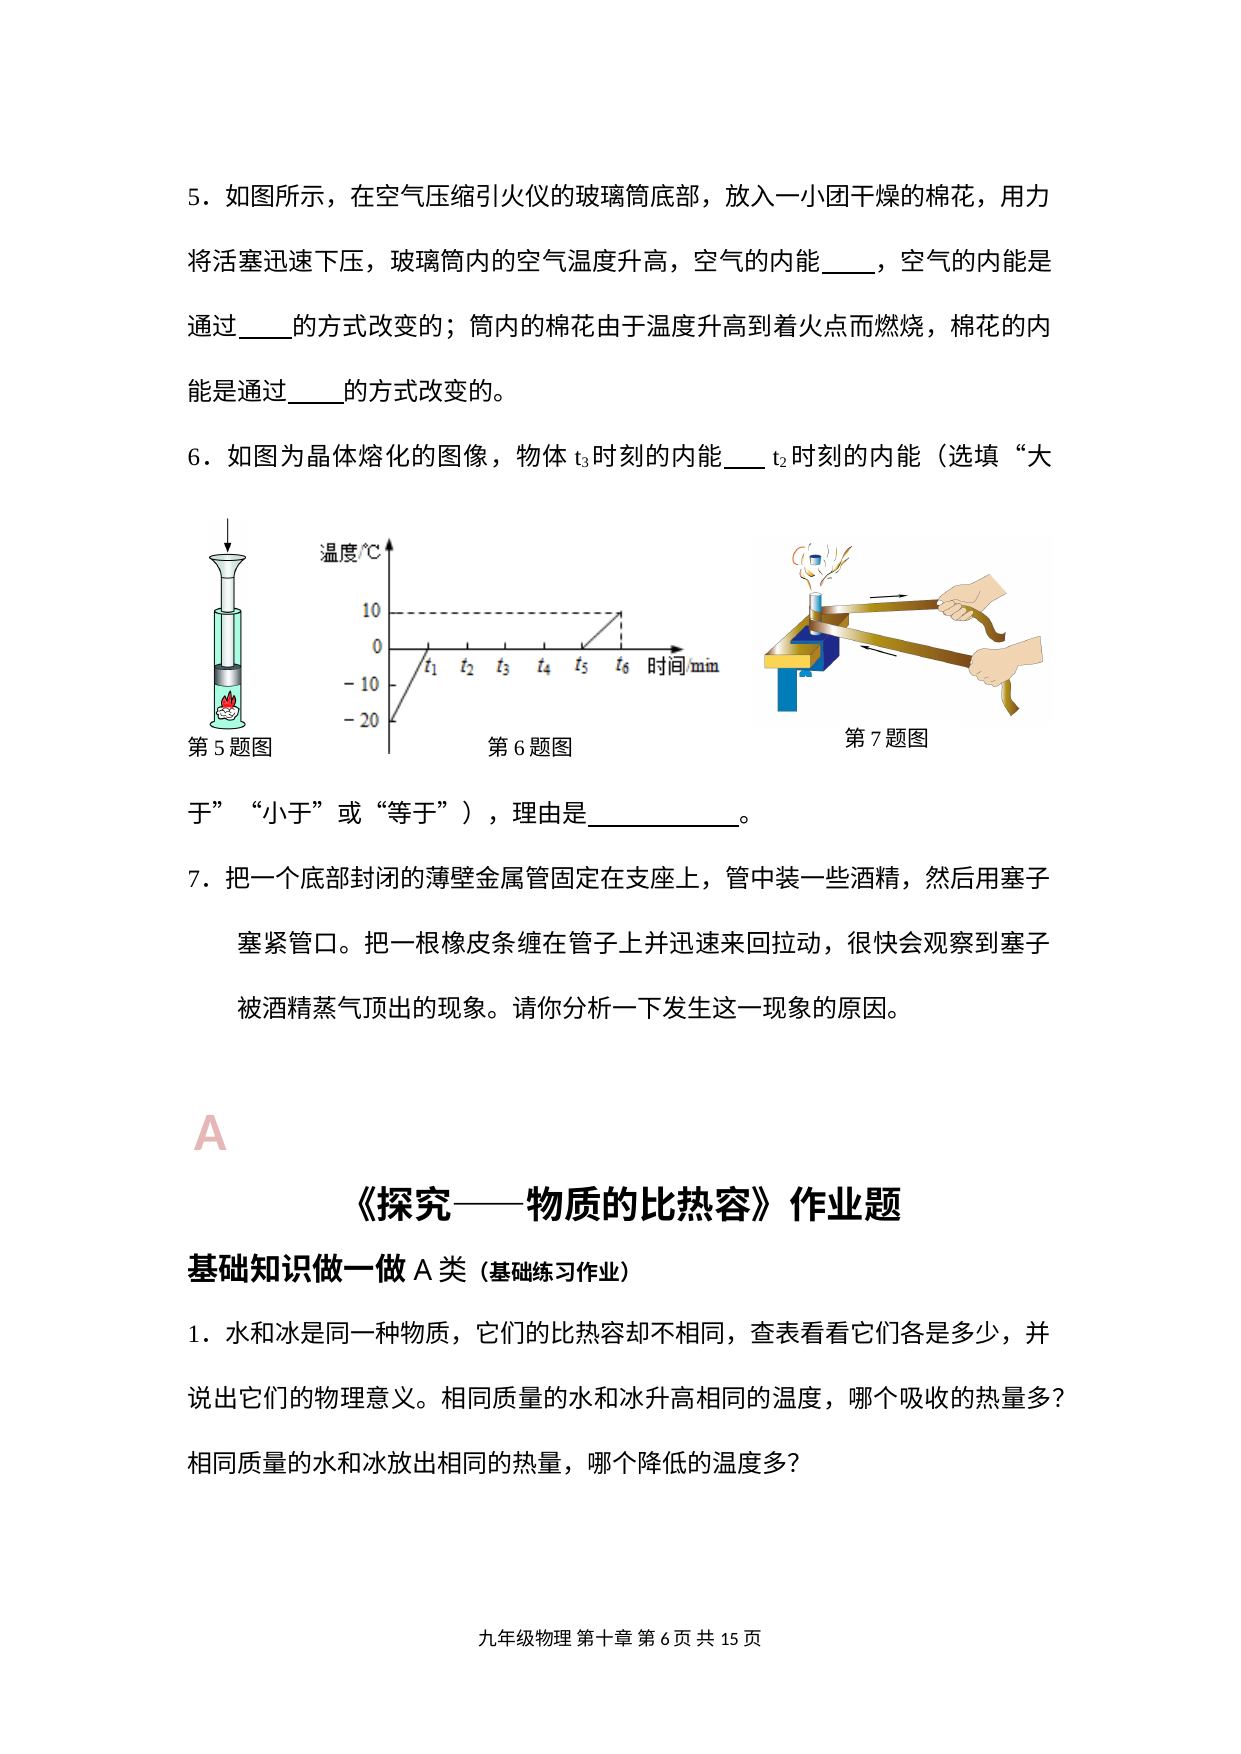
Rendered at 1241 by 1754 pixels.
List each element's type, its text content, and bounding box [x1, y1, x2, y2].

picture [209, 518, 246, 730]
text 5．如图所示，在空气压缩引火仪的玻璃筒底部，放入一小团干燥的棉花，用力将活塞迅速下压，玻璃筒内的空气温度升高，空气的内能 ，空气的内能是通过 的方式改变的；筒内的棉花由于温度升高到着火点而燃烧，棉花的内能是通过 的方式改变的。 [187, 162, 1053, 422]
text 基础知识做一做 A类（基础练习作业） [187, 1234, 1053, 1299]
text 1．水和冰是同一种物质，它们的比热容却不相同，查表看看它们各是多少，并说出它们的物理意义。相同质量的水和冰升高相同的温度，哪个吸收的热量多？相同质量的水和冰放出相同的热量，哪个降低的温度多？ [187, 1299, 1053, 1494]
text 《探究——物质的比热容》作业题 [187, 1169, 1053, 1234]
text 7．把一个底部封闭的薄壁金属管固定在支座上，管中装一些酒精，然后用塞子塞紧管口。把一根橡皮条缠在管子上并迅速来回拉动，很快会观察到塞子被酒精蒸气顶出的现象。请你分析一下发生这一现象的原因。 [187, 844, 1053, 1039]
picture [750, 534, 1053, 726]
picture [318, 534, 721, 754]
